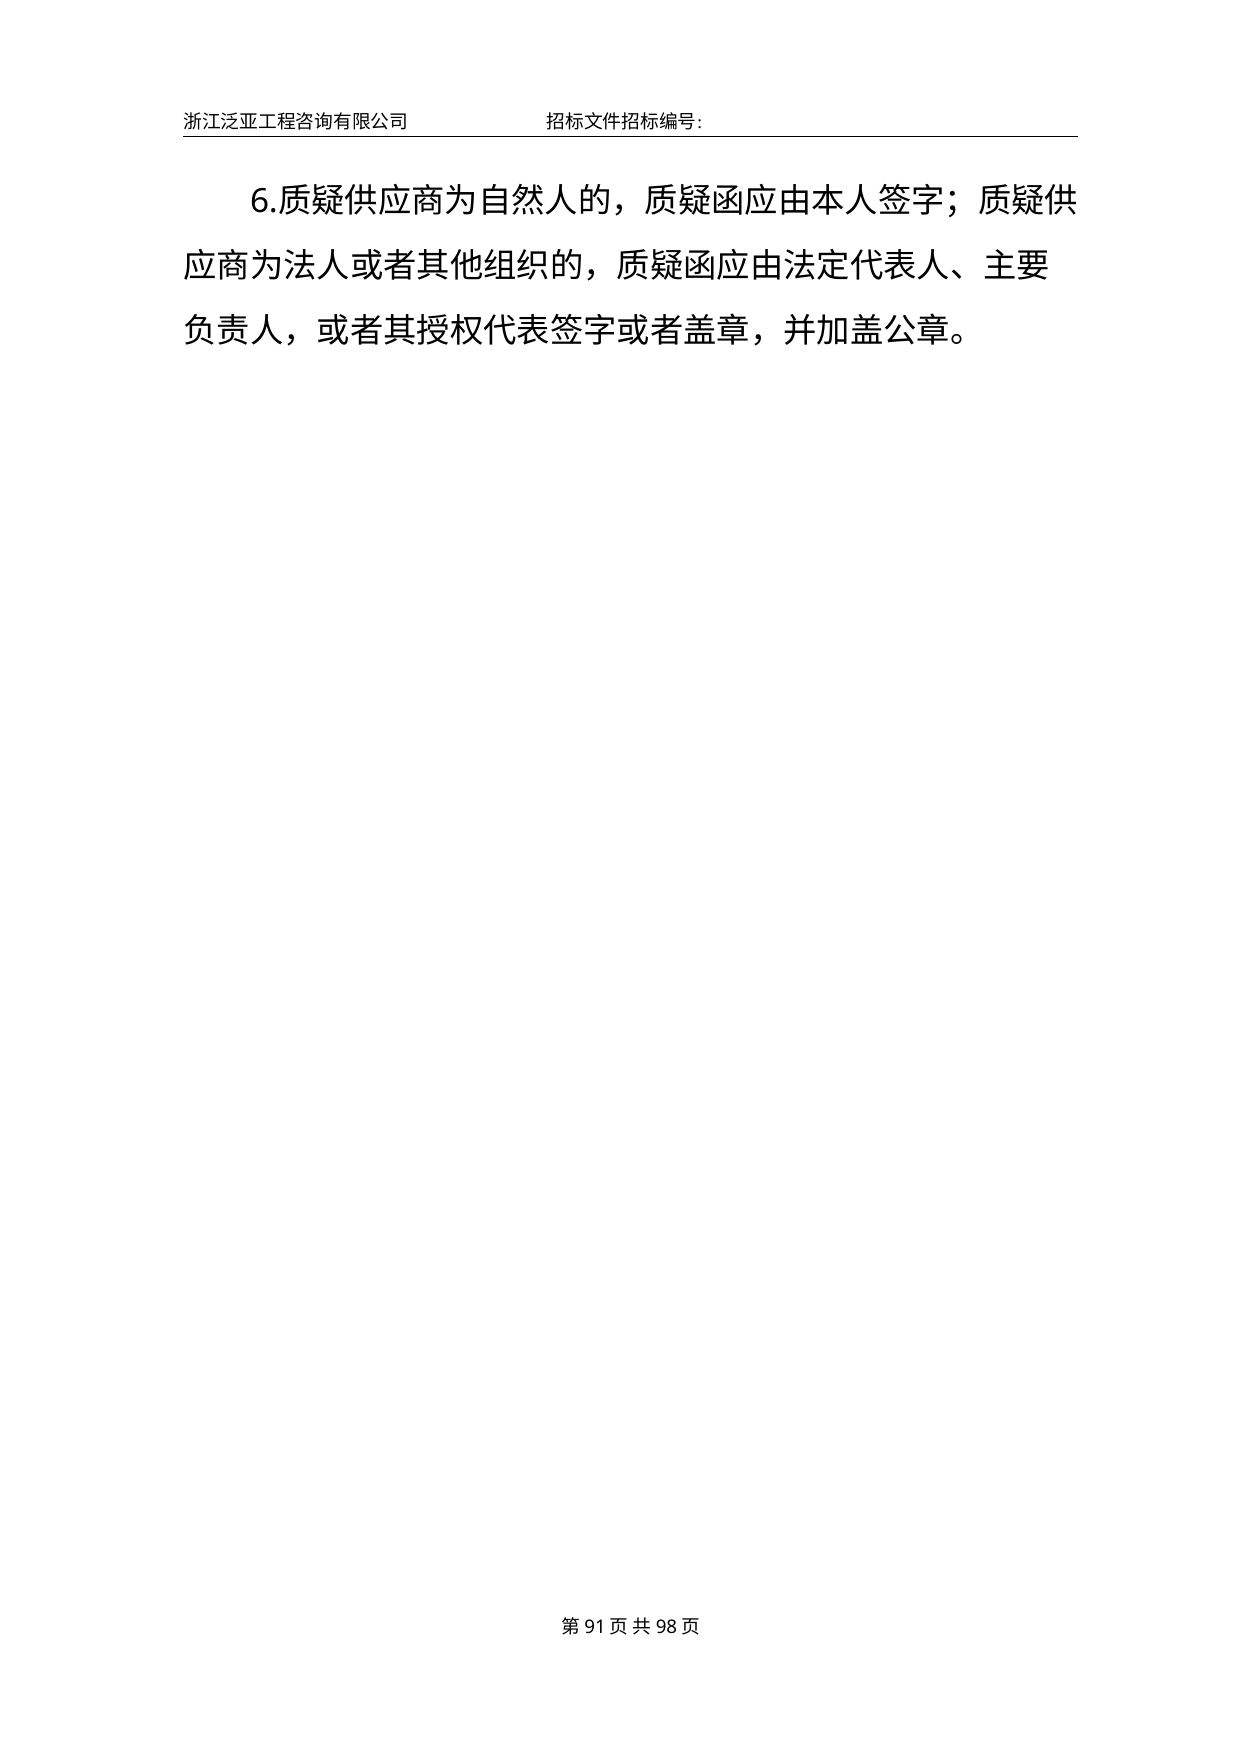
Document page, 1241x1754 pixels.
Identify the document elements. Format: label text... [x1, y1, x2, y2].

text 6.质疑供应商为自然人的，质疑函应由本人签字；质疑供应商为法人或者其他组织的，质疑函应由法定代表人、主要负责人，或者其授权代表签字或者盖章，并加盖公章。 [183, 166, 1078, 361]
